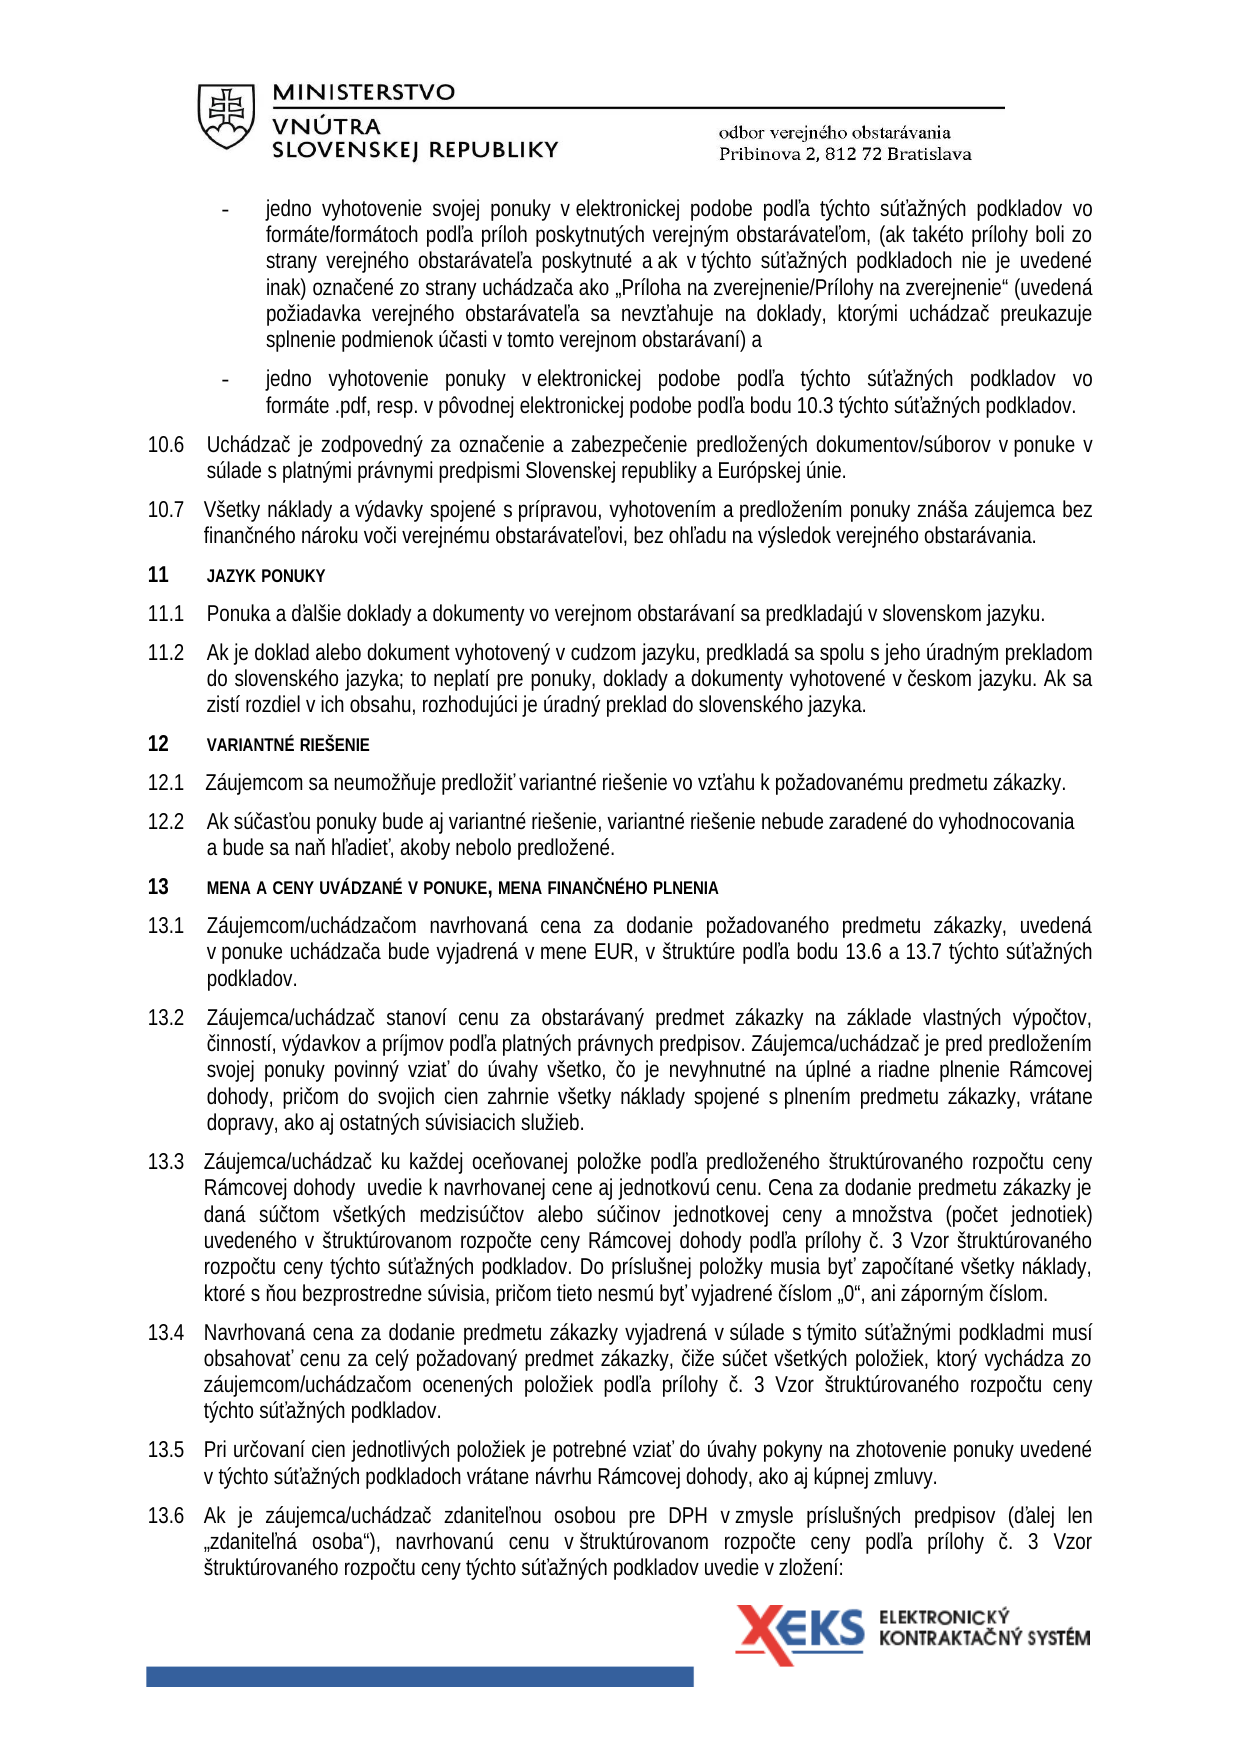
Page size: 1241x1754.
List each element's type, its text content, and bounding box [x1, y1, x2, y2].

list 11.2 Ak je doklad alebo dokument vyhotovený v cudzom jazyku, predkladá sa spolu s jeho úradným prekladom do slovenského jazyka; to neplatí pre ponuky, doklady a dokumenty vyhotovené v českom jazyku. Ak sa zistí rozdiel v ich obsahu, rozhodujúci je úradný preklad do slovenského jazyka. [148, 639, 1093, 718]
list Záujemcom/uchádzačom navrhovaná cena za dodanie požadovaného predmetu zákazky, uvedená v ponuke uchádzača bude vyjadrená v mene EUR, v štruktúre podľa bodu 13.6 a 13.7 týchto súťažných podkladov. [148, 912, 1093, 991]
list 11.1 Ponuka a ďalšie doklady a dokumenty vo verejnom obstarávaní sa predkladajú v slovenskom jazyku. [148, 600, 1093, 626]
text 12.2 Ak súčasťou ponuky bude aj variantné riešenie, variantné riešenie nebude zaradené do vyhodnocovania a bude sa naň hľadieť, akoby nebolo predložené. [148, 808, 1093, 861]
list Záujemca/uchádzač stanoví cenu za obstarávaný predmet zákazky na základe vlastných výpočtov, činností, výdavkov a príjmov podľa platných právnych predpisov. Záujemca/uchádzač je pred predložením svojej ponuky povinný vziať do úvahy všetko, čo je nevyhnutné na úplné a riadne plnenie Rámcovej dohody, pričom do svojich cien zahrnie všetky náklady spojené s plnením predmetu zákazky, vrátane dopravy, ako aj ostatných súvisiacich služieb. [148, 1003, 1093, 1135]
list Uchádzač je zodpovedný za označenie a zabezpečenie predložených dokumentov/súborov v ponuke v súlade s platnými právnymi predpismi Slovenskej republiky a Európskej únie. [148, 431, 1093, 483]
text 12 variantné riešenie [148, 730, 1093, 757]
list Navrhovaná cena za dodanie predmetu zákazky vyjadrená v súlade s týmito súťažnými podkladmi musí obsahovať cenu za celý požadovaný predmet zákazky, čiže súčet všetkých položiek, ktorý vychádza zo záujemcom/uchádzačom ocenených položiek podľa prílohy č. 3 Vzor štruktúrovaného rozpočtu ceny týchto súťažných podkladov. [148, 1318, 1093, 1424]
list Záujemca/uchádzač ku každej oceňovanej položke podľa predloženého štruktúrovaného rozpočtu ceny Rámcovej dohody uvedie k navrhovanej cene aj jednotkovú cenu. Cena za dodanie predmetu zákazky je daná súčtom všetkých medzisúčtov alebo súčinov jednotkovej ceny a množstva (počet jednotiek) uvedeného v štruktúrovanom rozpočte ceny Rámcovej dohody podľa prílohy č. 3 Vzor štruktúrovaného rozpočtu ceny týchto súťažných podkladov. Do príslušnej položky musia byť započítané všetky náklady, ktoré s ňou bezprostredne súvisia, pričom tieto nesmú byť vyjadrené číslom „0“, ani záporným číslom. [148, 1148, 1093, 1306]
picture [147, 73, 1093, 170]
list jedno vyhotovenie ponuky v elektronickej podobe podľa týchto súťažných podkladov vo formáte .pdf, resp. v pôvodnej elektronickej podobe podľa bodu 10.3 týchto súťažných podkladov. [221, 365, 1093, 418]
text 11 jazyk ponuky [148, 561, 1093, 587]
picture [146, 1605, 1090, 1687]
list Pri určovaní cien jednotlivých položiek je potrebné vziať do úvahy pokyny na zhotovenie ponuky uvedené v týchto súťažných podkladoch vrátane návrhu Rámcovej dohody, ako aj kúpnej zmluvy. [148, 1436, 1093, 1489]
list mena a ceny uvádzané v ponuke, mena finančného plnenia [148, 873, 1093, 899]
list jedno vyhotovenie svojej ponuky v elektronickej podobe podľa týchto súťažných podkladov vo formáte/formátoch podľa príloh poskytnutých verejným obstarávateľom, (ak takéto prílohy boli zo strany verejného obstarávateľa poskytnuté a ak v týchto súťažných podkladoch nie je uvedené inak) označené zo strany uchádzača ako „Príloha na zverejnenie/Prílohy na zverejnenie“ (uvedená požiadavka verejného obstarávateľa sa nevzťahuje na doklady, ktorými uchádzač preukazuje splnenie podmienok účasti v tomto verejnom obstarávaní) a [221, 194, 1093, 353]
list Všetky náklady a výdavky spojené s prípravou, vyhotovením a predložením ponuky znáša záujemca bez finančného nároku voči verejnému obstarávateľovi, bez ohľadu na výsledok verejného obstarávania. [148, 496, 1093, 548]
list Ak je záujemca/uchádzač zdaniteľnou osobou pre DPH v zmysle príslušných predpisov (ďalej len „zdaniteľná osoba“), navrhovanú cenu v štruktúrovanom rozpočte ceny podľa prílohy č. 3 Vzor štruktúrovaného rozpočtu ceny týchto súťažných podkladov uvedie v zložení: [148, 1502, 1093, 1581]
list 12.1 Záujemcom sa neumožňuje predložiť variantné riešenie vo vzťahu k požadovanému predmetu zákazky. [148, 769, 1093, 795]
